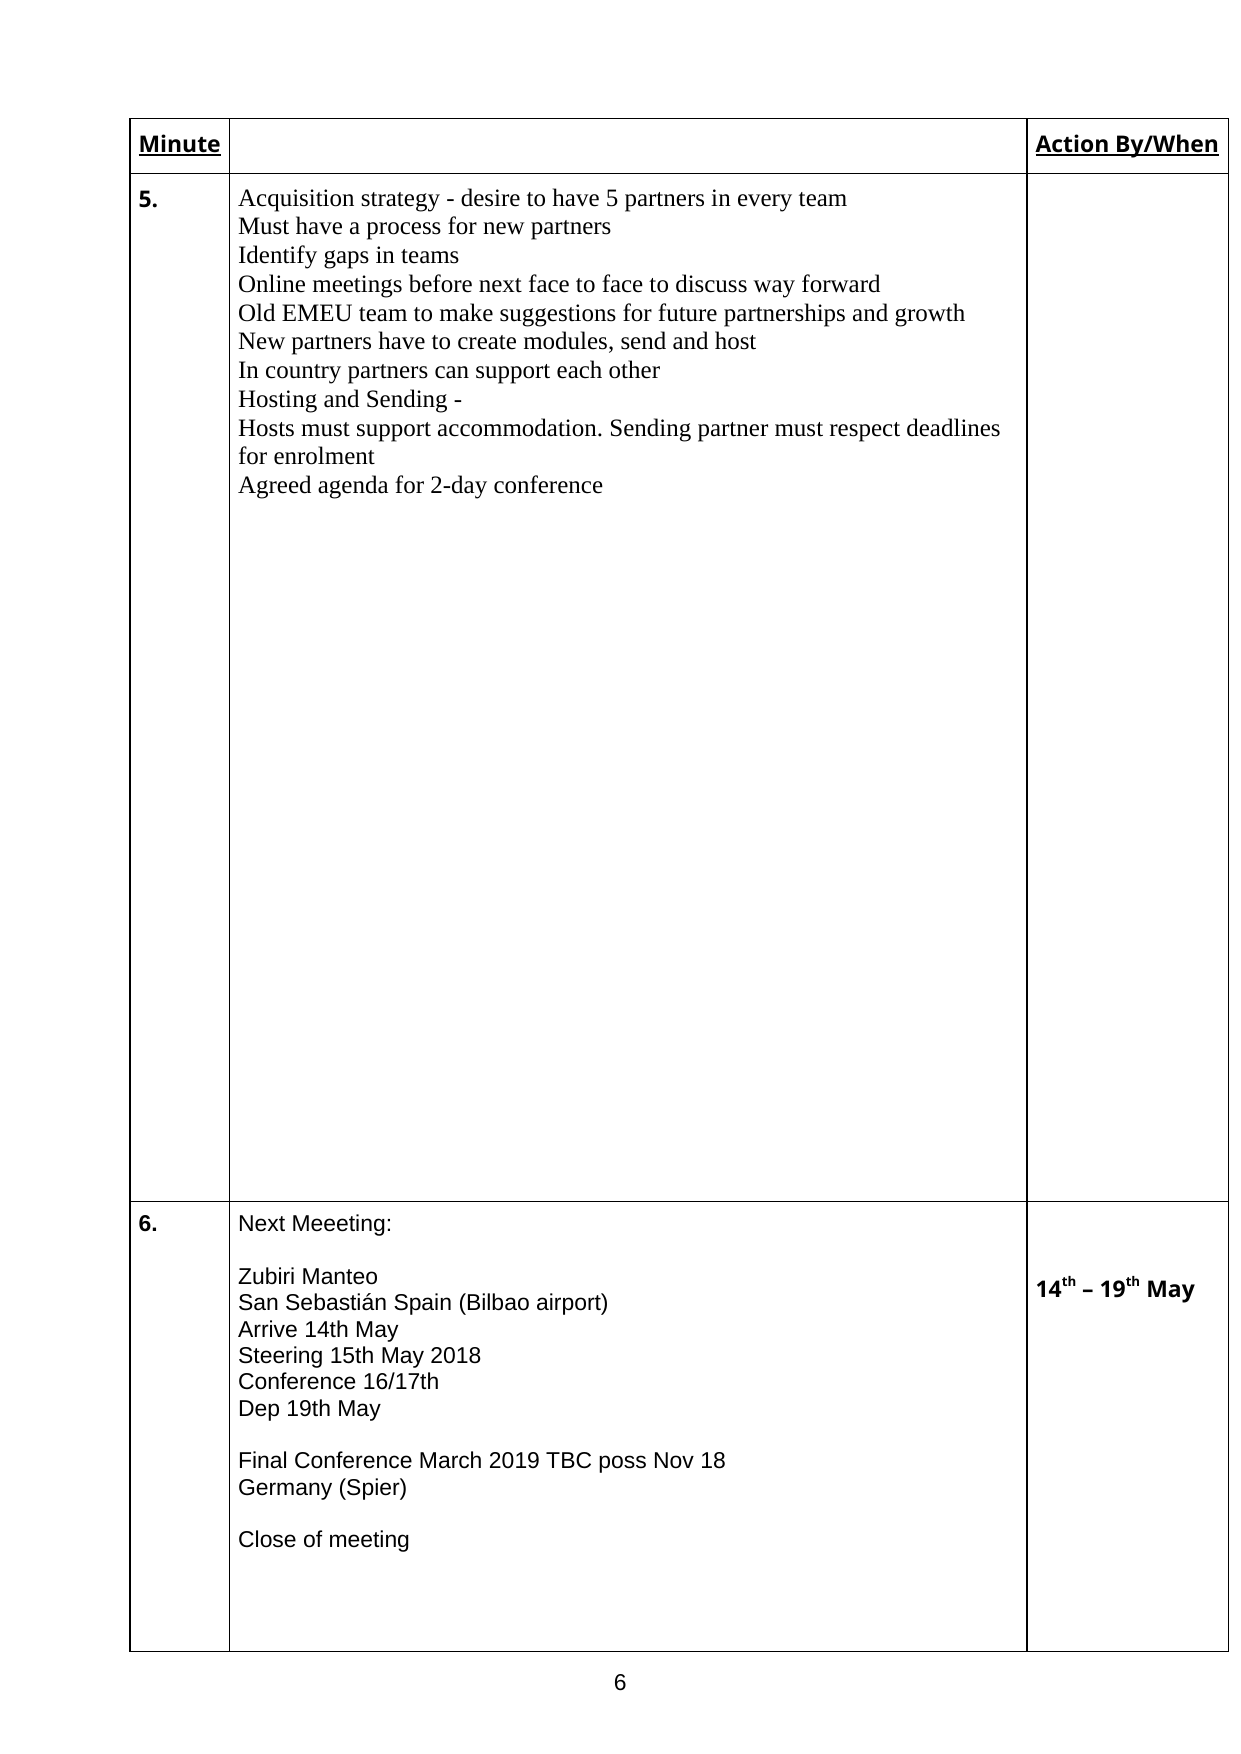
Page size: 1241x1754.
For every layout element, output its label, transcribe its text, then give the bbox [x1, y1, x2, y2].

table_cell 6. [131, 1202, 229, 1651]
table_cell Acquisition strategy - desire to have 5 partners in every team Must have a process for new partners Identify gaps in teams Online meetings before next face to face to discuss way forward Old EMEU team to make suggestions for future partnerships and growth New partners have to create modules, send and host In country partners can support each other Hosting and Sending - Hosts must support accommodation. Sending partner must respect deadlines for enrolment Agreed agenda for 2-day conference [230, 174, 1026, 1201]
table_header Action By/When [1028, 119, 1228, 173]
table_cell [1028, 174, 1228, 1201]
table_cell 5. [131, 174, 229, 1201]
table_header [230, 119, 1026, 173]
table_cell Next Meeeting: Zubiri Manteo San Sebastián Spain (Bilbao airport) Arrive 14th May Steering 15th May 2018 Conference 16/17th Dep 19th May Final Conference March 2019 TBC poss Nov 18 Germany (Spier) Close of meeting [230, 1202, 1026, 1651]
table_cell 14th – 19th May [1028, 1202, 1228, 1651]
table_header Minute [131, 119, 229, 173]
